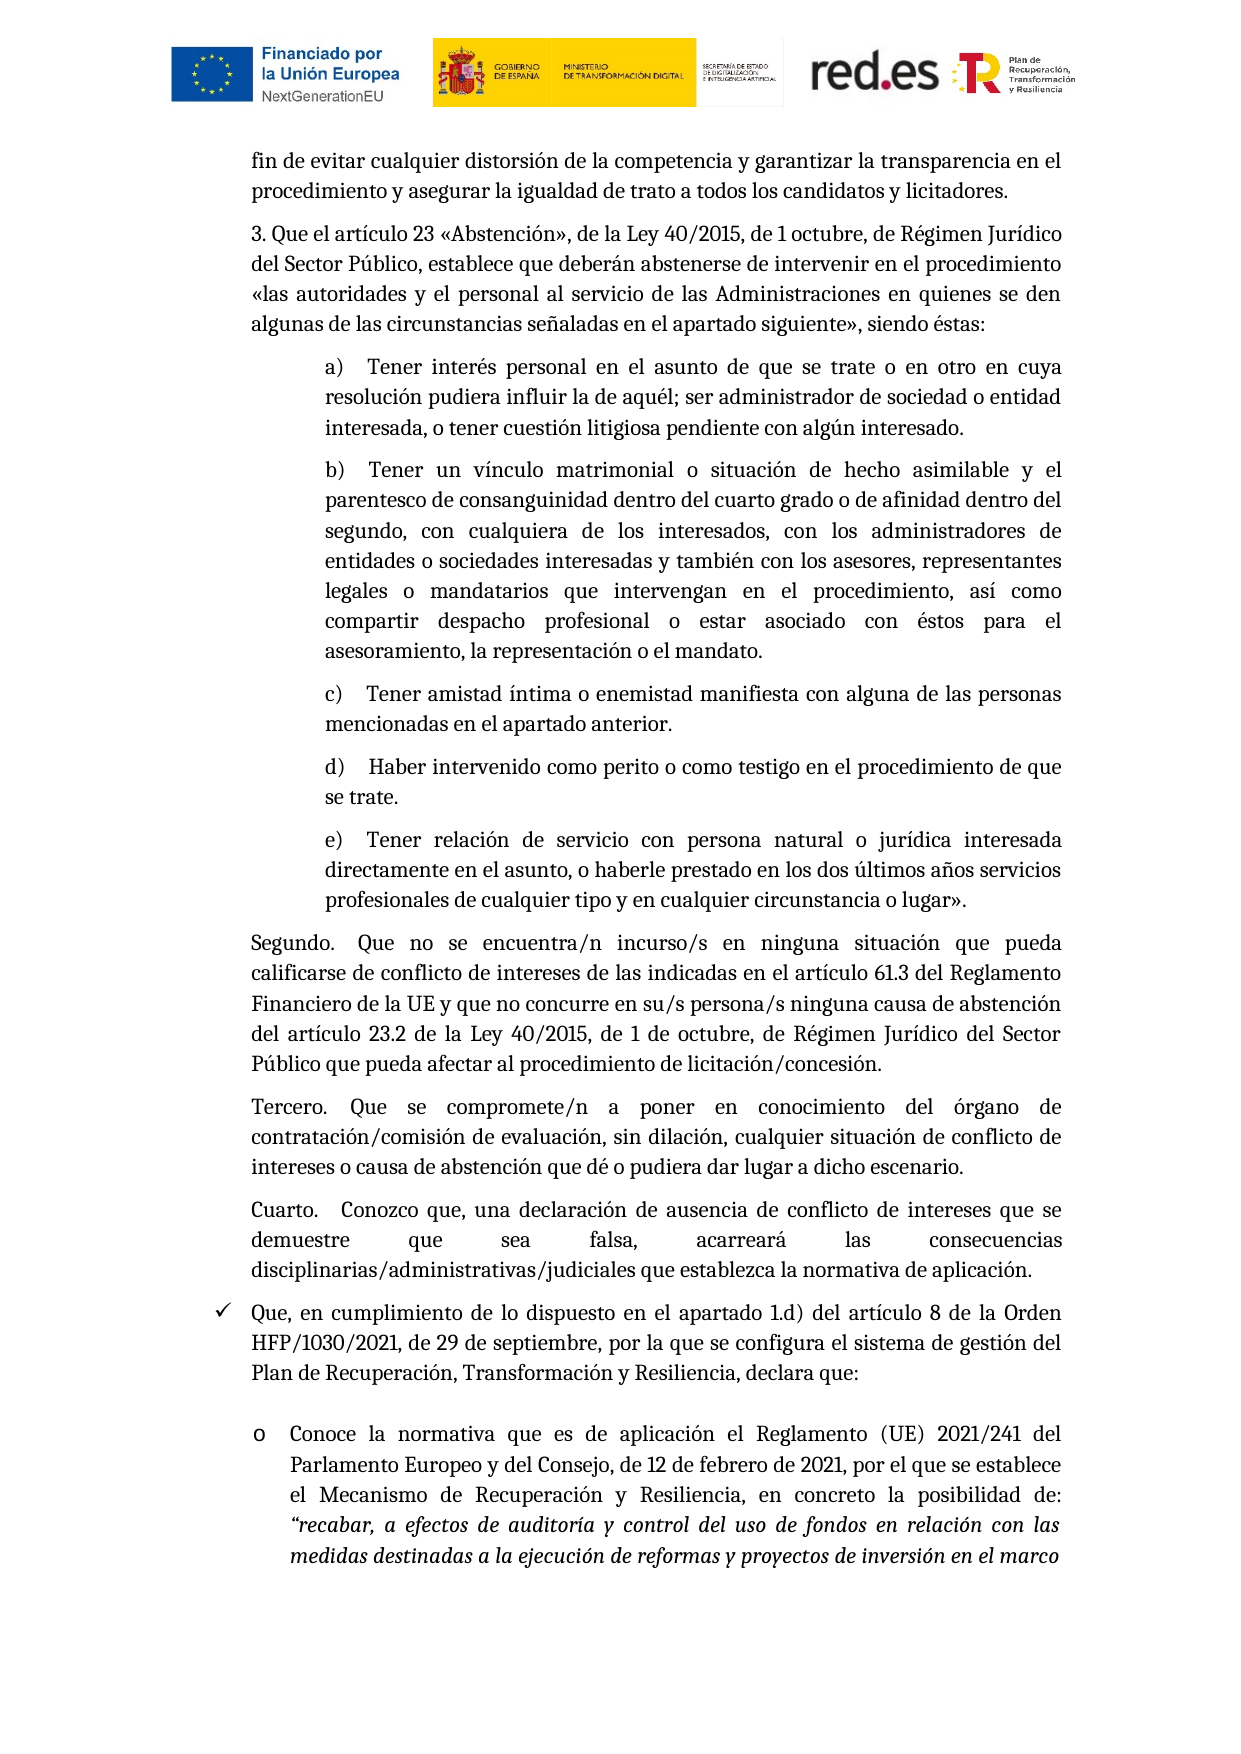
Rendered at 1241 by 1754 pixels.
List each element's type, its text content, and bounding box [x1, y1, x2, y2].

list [252, 1421, 1063, 1569]
picture [165, 38, 403, 108]
text Segundo. Que no se encuentra/n incurso/s en ninguna situación que pueda calificarse de conflicto de intereses de las indicadas en el artículo 61.3 del Reglamento Financiero de la UE y que no concurre en su/s persona/s ninguna causa de abstención del artículo 23.2 de la Ley 40/2015, de 1 de octubre, de Régimen Jurídico del Sector Público que pueda afectar al procedimiento de licitación/concesión. [251, 930, 1063, 1077]
picture [432, 38, 784, 107]
text d) Haber intervenido como perito o como testigo en el procedimiento de que se trate. [325, 754, 1063, 810]
text Cuarto. Conozco que, una declaración de ausencia de conflicto de intereses que se demuestre que sea falsa, acarreará las consecuencias disciplinarias/administrativas/judiciales que establezca la normativa de aplicación. [251, 1197, 1063, 1283]
list Que, en cumplimiento de lo dispuesto en el apartado 1.d) del artículo 8 de la Orden HFP/1030/2021, de 29 de septiembre, por la que se configura el sistema de gestión del Plan de Recuperación, Transformación y Resiliencia, declara que: [213, 1300, 1063, 1386]
text b) Tener un vínculo matrimonial o situación de hecho asimilable y el parentesco de consanguinidad dentro del cuarto grado o de afinidad dentro del segundo, con cualquiera de los interesados, con los administradores de entidades o sociedades interesadas y también con los asesores, representantes legales o mandatarios que intervengan en el procedimiento, así como compartir despacho profesional o estar asociado con éstos para el asesoramiento, la representación o el mandato. [325, 457, 1063, 664]
text Tercero. Que se compromete/n a poner en conocimiento del órgano de contratación/comisión de evaluación, sin dilación, cualquier situación de conflicto de intereses o causa de abstención que dé o pudiera dar lugar a dicho escenario. [251, 1093, 1063, 1180]
picture [801, 38, 944, 108]
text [251, 148, 1063, 204]
text e) Tener relación de servicio con persona natural o jurídica interesada directamente en el asunto, o haberle prestado en los dos últimos años servicios profesionales de cualquier tipo y en cualquier circunstancia o lugar». [325, 827, 1063, 913]
text a) Tener interés personal en el asunto de que se trate o en otro en cuya resolución pudiera influir la de aquél; ser administrador de sociedad o entidad interesada, o tener cuestión litigiosa pendiente con algún interesado. [325, 354, 1063, 441]
text 3. Que el artículo 23 «Abstención», de la Ley 40/2015, de 1 octubre, de Régimen Jurídico del Sector Público, establece que deberán abstenerse de intervenir en el procedimiento «las autoridades y el personal al servicio de las Administraciones en quienes se den algunas de las circunstancias señaladas en el apartado siguiente», siendo éstas: [251, 221, 1063, 337]
picture [951, 38, 1075, 108]
text c) Tener amistad íntima o enemistad manifiesta con alguna de las personas mencionadas en el apartado anterior. [325, 681, 1063, 737]
